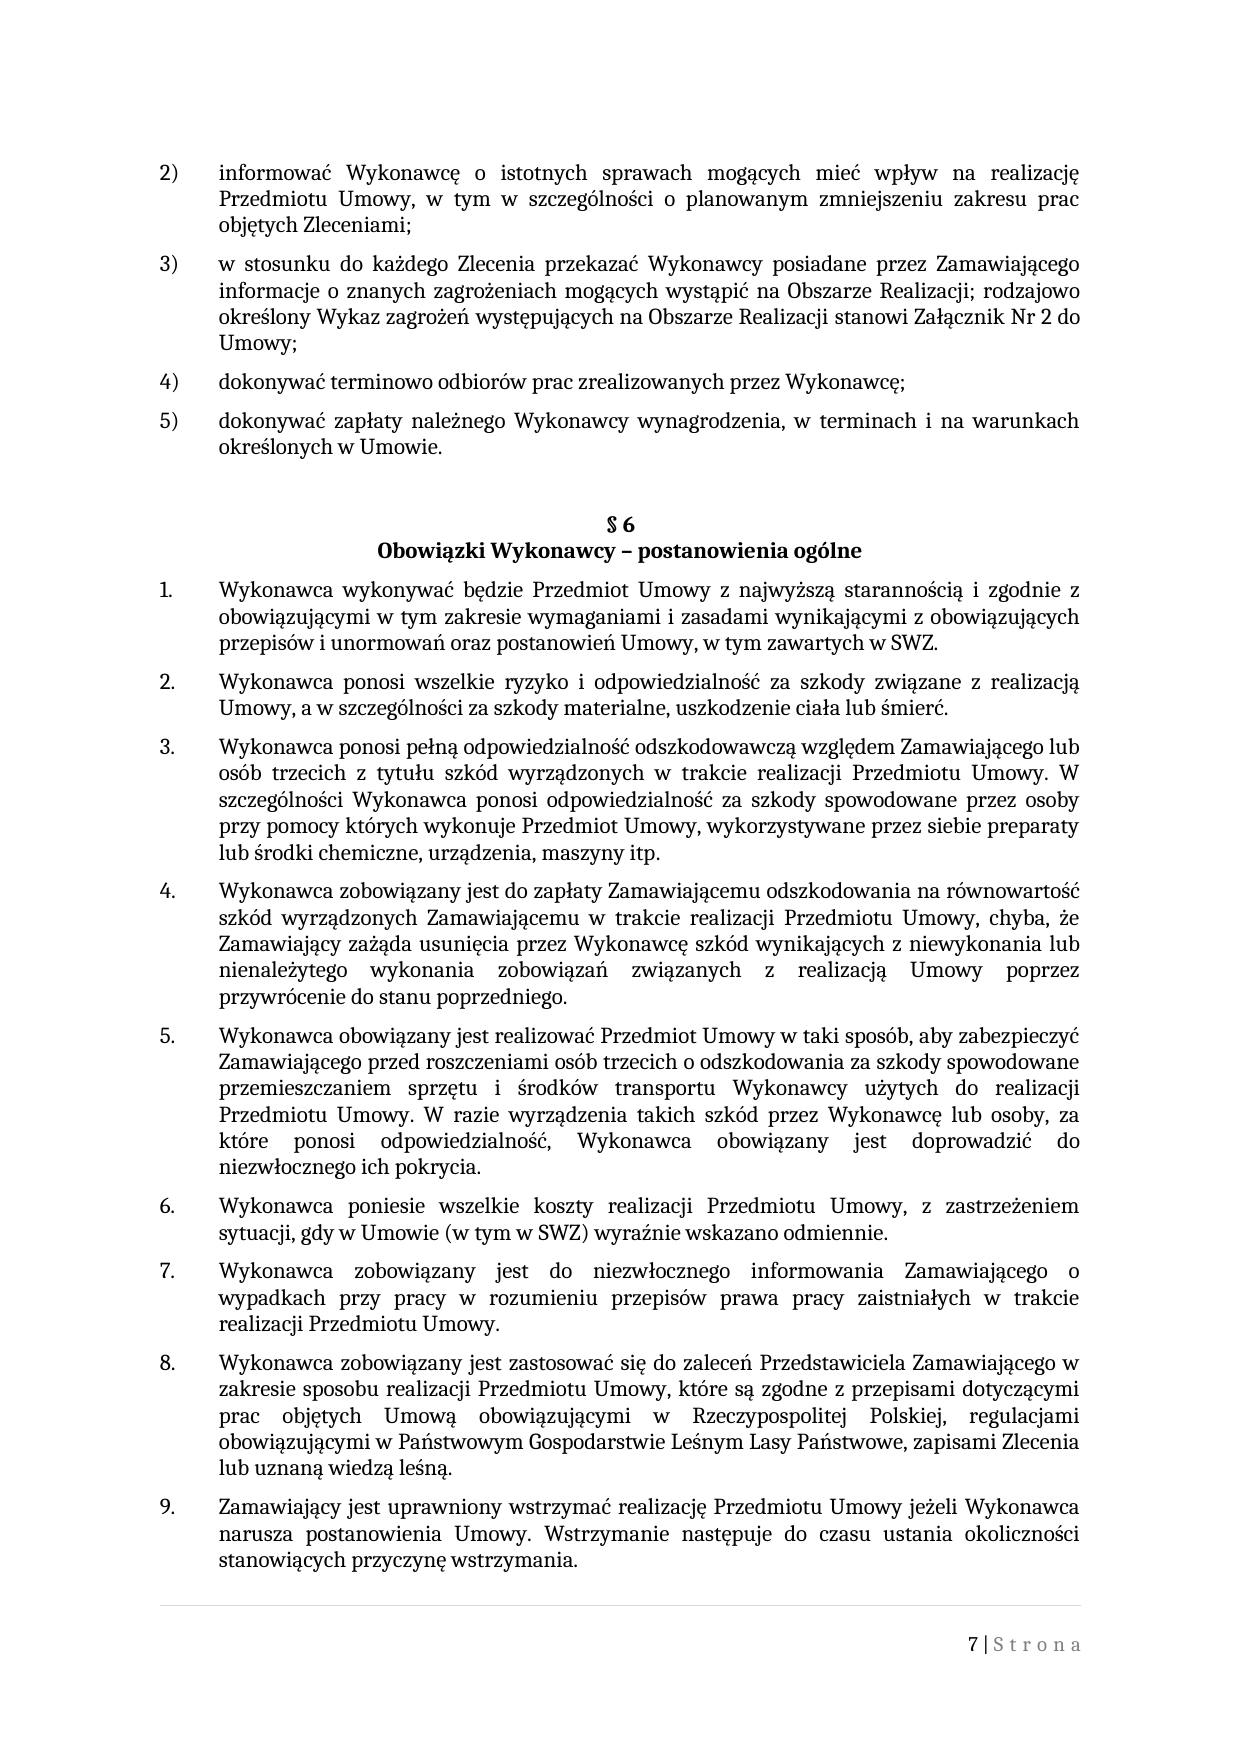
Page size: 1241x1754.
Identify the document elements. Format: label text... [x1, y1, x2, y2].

list Wykonawca zobowiązany jest do zapłaty Zamawiającemu odszkodowania na równowartość szkód wyrządzonych Zamawiającemu w trakcie realizacji Przedmiotu Umowy, chyba, że Zamawiający zażąda usunięcia przez Wykonawcę szkód wynikających z niewykonania lub nienależytego wykonania zobowiązań związanych z realizacją Umowy poprzez przywrócenie do stanu poprzedniego. [159, 878, 1081, 1010]
list informować Wykonawcę o istotnych sprawach mogących mieć wpływ na realizację Przedmiotu Umowy, w tym w szczególności o planowanym zmniejszeniu zakresu prac objętych Zleceniami; [159, 159, 1081, 238]
list Wykonawca ponosi pełną odpowiedzialność odszkodowawczą względem Zamawiającego lub osób trzecich z tytułu szkód wyrządzonych w trakcie realizacji Przedmiotu Umowy. W szczególności Wykonawca ponosi odpowiedzialność za szkody spowodowane przez osoby przy pomocy których wykonuje Przedmiot Umowy, wykorzystywane przez siebie preparaty lub środki chemiczne, urządzenia, maszyny itp. [159, 734, 1081, 866]
text § 6 Obowiązki Wykonawcy – postanowienia ogólne [159, 512, 1081, 564]
list Zamawiający jest uprawniony wstrzymać realizację Przedmiotu Umowy jeżeli Wykonawca narusza postanowienia Umowy. Wstrzymanie następuje do czasu ustania okoliczności stanowiących przyczynę wstrzymania. [159, 1494, 1081, 1573]
list dokonywać zapłaty należnego Wykonawcy wynagrodzenia, w terminach i na warunkach określonych w Umowie. [159, 408, 1081, 461]
list Wykonawca obowiązany jest realizować Przedmiot Umowy w taki sposób, aby zabezpieczyć Zamawiającego przed roszczeniami osób trzecich o odszkodowania za szkody spowodowane przemieszczaniem sprzętu i środków transportu Wykonawcy użytych do realizacji Przedmiotu Umowy. W razie wyrządzenia takich szkód przez Wykonawcę lub osoby, za które ponosi odpowiedzialność, Wykonawca obowiązany jest doprowadzić do niezwłocznego ich pokrycia. [159, 1022, 1081, 1181]
list w stosunku do każdego Zlecenia przekazać Wykonawcy posiadane przez Zamawiającego informacje o znanych zagrożeniach mogących wystąpić na Obszarze Realizacji; rodzajowo określony Wykaz zagrożeń występujących na Obszarze Realizacji stanowi Załącznik Nr 2 do Umowy; [159, 251, 1081, 356]
list Wykonawca ponosi wszelkie ryzyko i odpowiedzialność za szkody związane z realizacją Umowy, a w szczególności za szkody materialne, uszkodzenie ciała lub śmierć. [159, 669, 1081, 721]
list Wykonawca wykonywać będzie Przedmiot Umowy z najwyższą starannością i zgodnie z obowiązującymi w tym zakresie wymaganiami i zasadami wynikającymi z obowiązujących przepisów i unormowań oraz postanowień Umowy, w tym zawartych w SWZ. [159, 577, 1081, 656]
list dokonywać terminowo odbiorów prac zrealizowanych przez Wykonawcę; [159, 369, 1081, 395]
list Wykonawca poniesie wszelkie koszty realizacji Przedmiotu Umowy, z zastrzeżeniem sytuacji, gdy w Umowie (w tym w SWZ) wyraźnie wskazano odmiennie. [159, 1193, 1081, 1246]
list Wykonawca zobowiązany jest do niezwłocznego informowania Zamawiającego o wypadkach przy pracy w rozumieniu przepisów prawa pracy zaistniałych w trakcie realizacji Przedmiotu Umowy. [159, 1258, 1081, 1337]
list Wykonawca zobowiązany jest zastosować się do zaleceń Przedstawiciela Zamawiającego w zakresie sposobu realizacji Przedmiotu Umowy, które są zgodne z przepisami dotyczącymi prac objętych Umową obowiązującymi w Rzeczypospolitej Polskiej, regulacjami obowiązującymi w Państwowym Gospodarstwie Leśnym Lasy Państwowe, zapisami Zlecenia lub uznaną wiedzą leśną. [159, 1350, 1081, 1482]
